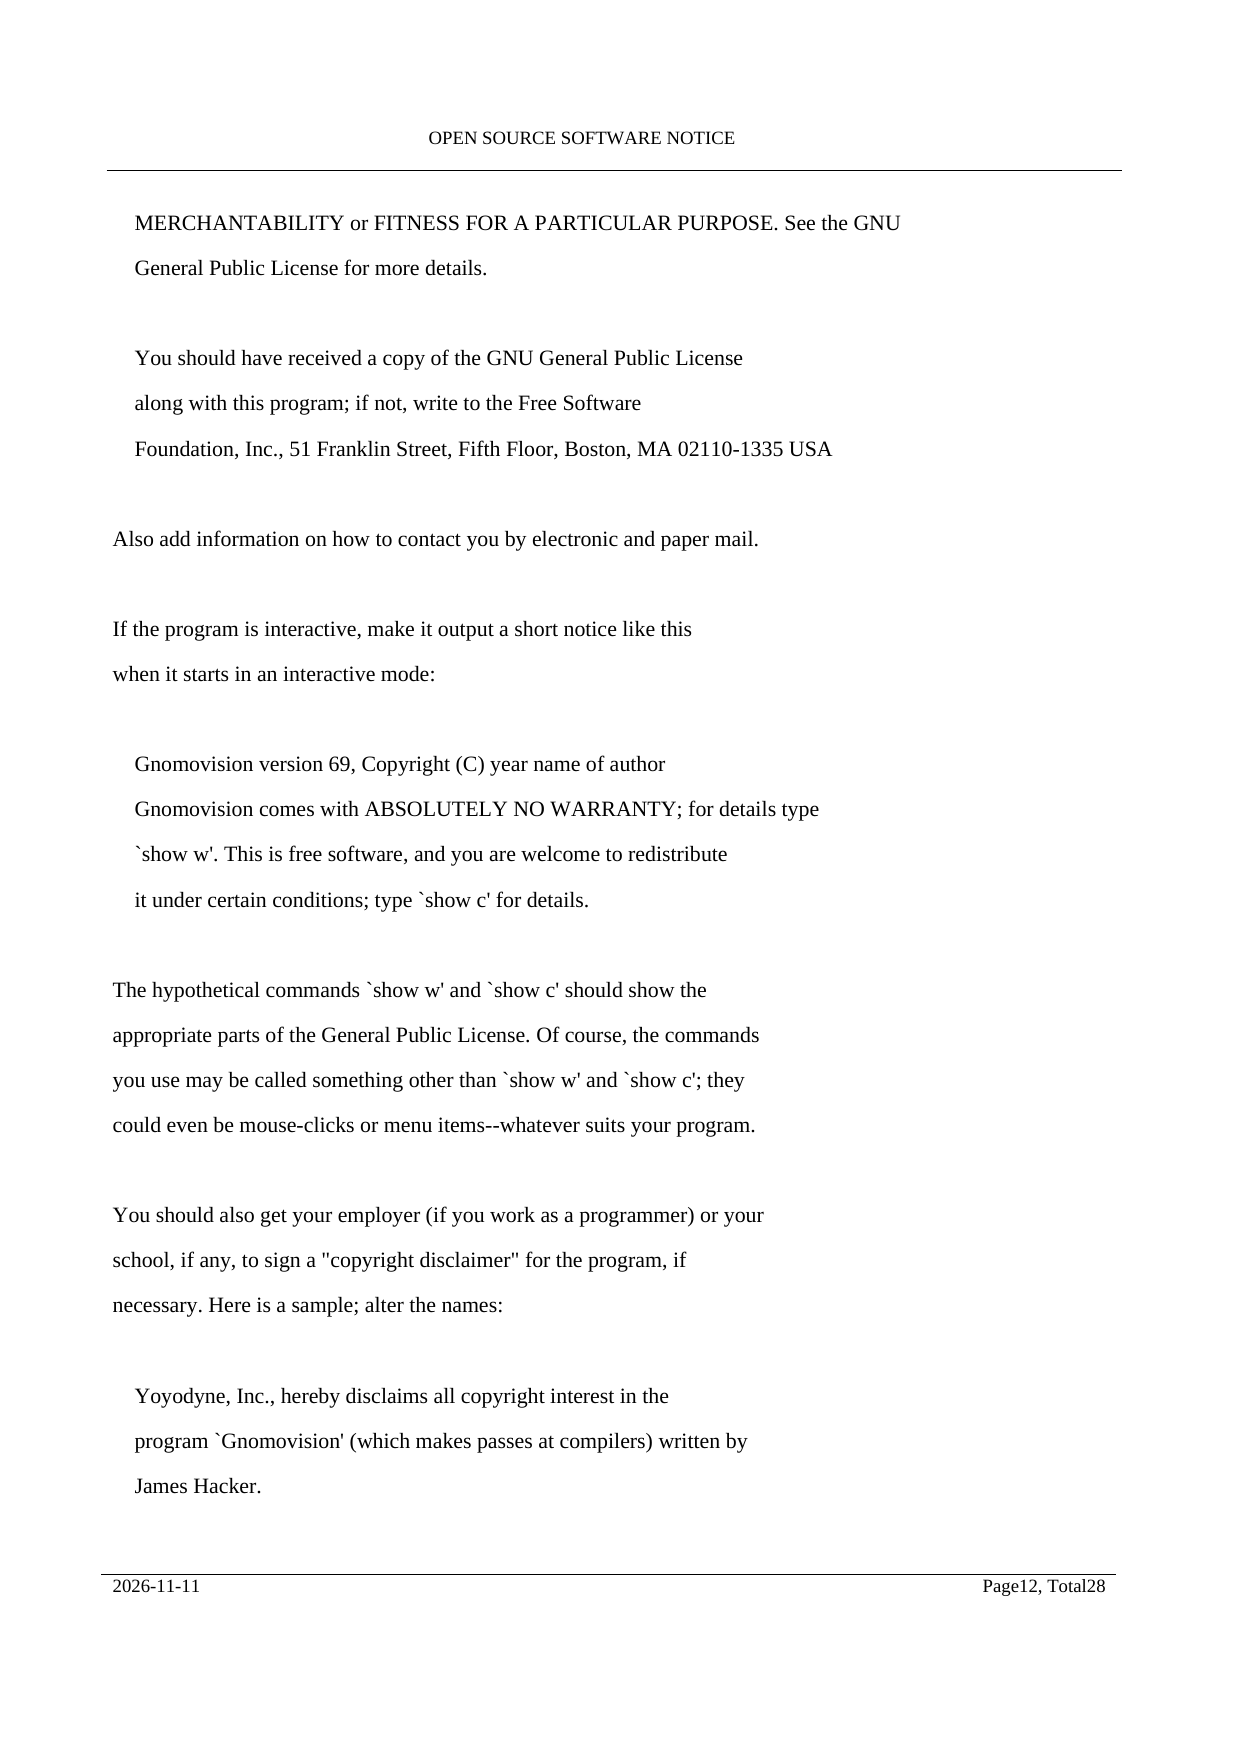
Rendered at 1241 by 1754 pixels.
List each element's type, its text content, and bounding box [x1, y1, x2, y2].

text when it starts in an interactive mode: [112, 657, 1128, 690]
text appropriate parts of the General Public License. Of course, the commands [112, 1018, 1128, 1051]
text Gnomovision version 69, Copyright (C) year name of author [112, 748, 1128, 780]
text necessary. Here is a sample; alter the names: [112, 1289, 1128, 1321]
text James Hacker. [112, 1469, 1128, 1502]
text General Public License for more details. [112, 251, 1128, 284]
text program `Gnomovision' (which makes passes at compilers) written by [112, 1424, 1128, 1457]
text Yoyodyne, Inc., hereby disclaims all copyright interest in the [112, 1379, 1128, 1412]
text `show w'. This is free software, and you are welcome to redistribute [112, 838, 1128, 870]
text If the program is interactive, make it output a short notice like this [112, 612, 1128, 645]
text school, if any, to sign a "copyright disclaimer" for the program, if [112, 1244, 1128, 1276]
text could even be mouse-clicks or menu items--whatever suits your program. [112, 1108, 1128, 1141]
text You should also get your employer (if you work as a programmer) or your [112, 1199, 1128, 1231]
text Gnomovision comes with ABSOLUTELY NO WARRANTY; for details type [112, 793, 1128, 825]
text along with this program; if not, write to the Free Software [112, 387, 1128, 419]
text You should have received a copy of the GNU General Public License [112, 342, 1128, 374]
text Foundation, Inc., 51 Franklin Street, Fifth Floor, Boston, MA 02110-1335 USA [112, 432, 1128, 464]
text The hypothetical commands `show w' and `show c' should show the [112, 973, 1128, 1006]
text MERCHANTABILITY or FITNESS FOR A PARTICULAR PURPOSE. See the GNU [112, 206, 1128, 239]
text it under certain conditions; type `show c' for details. [112, 883, 1128, 915]
text Also add information on how to contact you by electronic and paper mail. [112, 522, 1128, 554]
text you use may be called something other than `show w' and `show c'; they [112, 1063, 1128, 1096]
